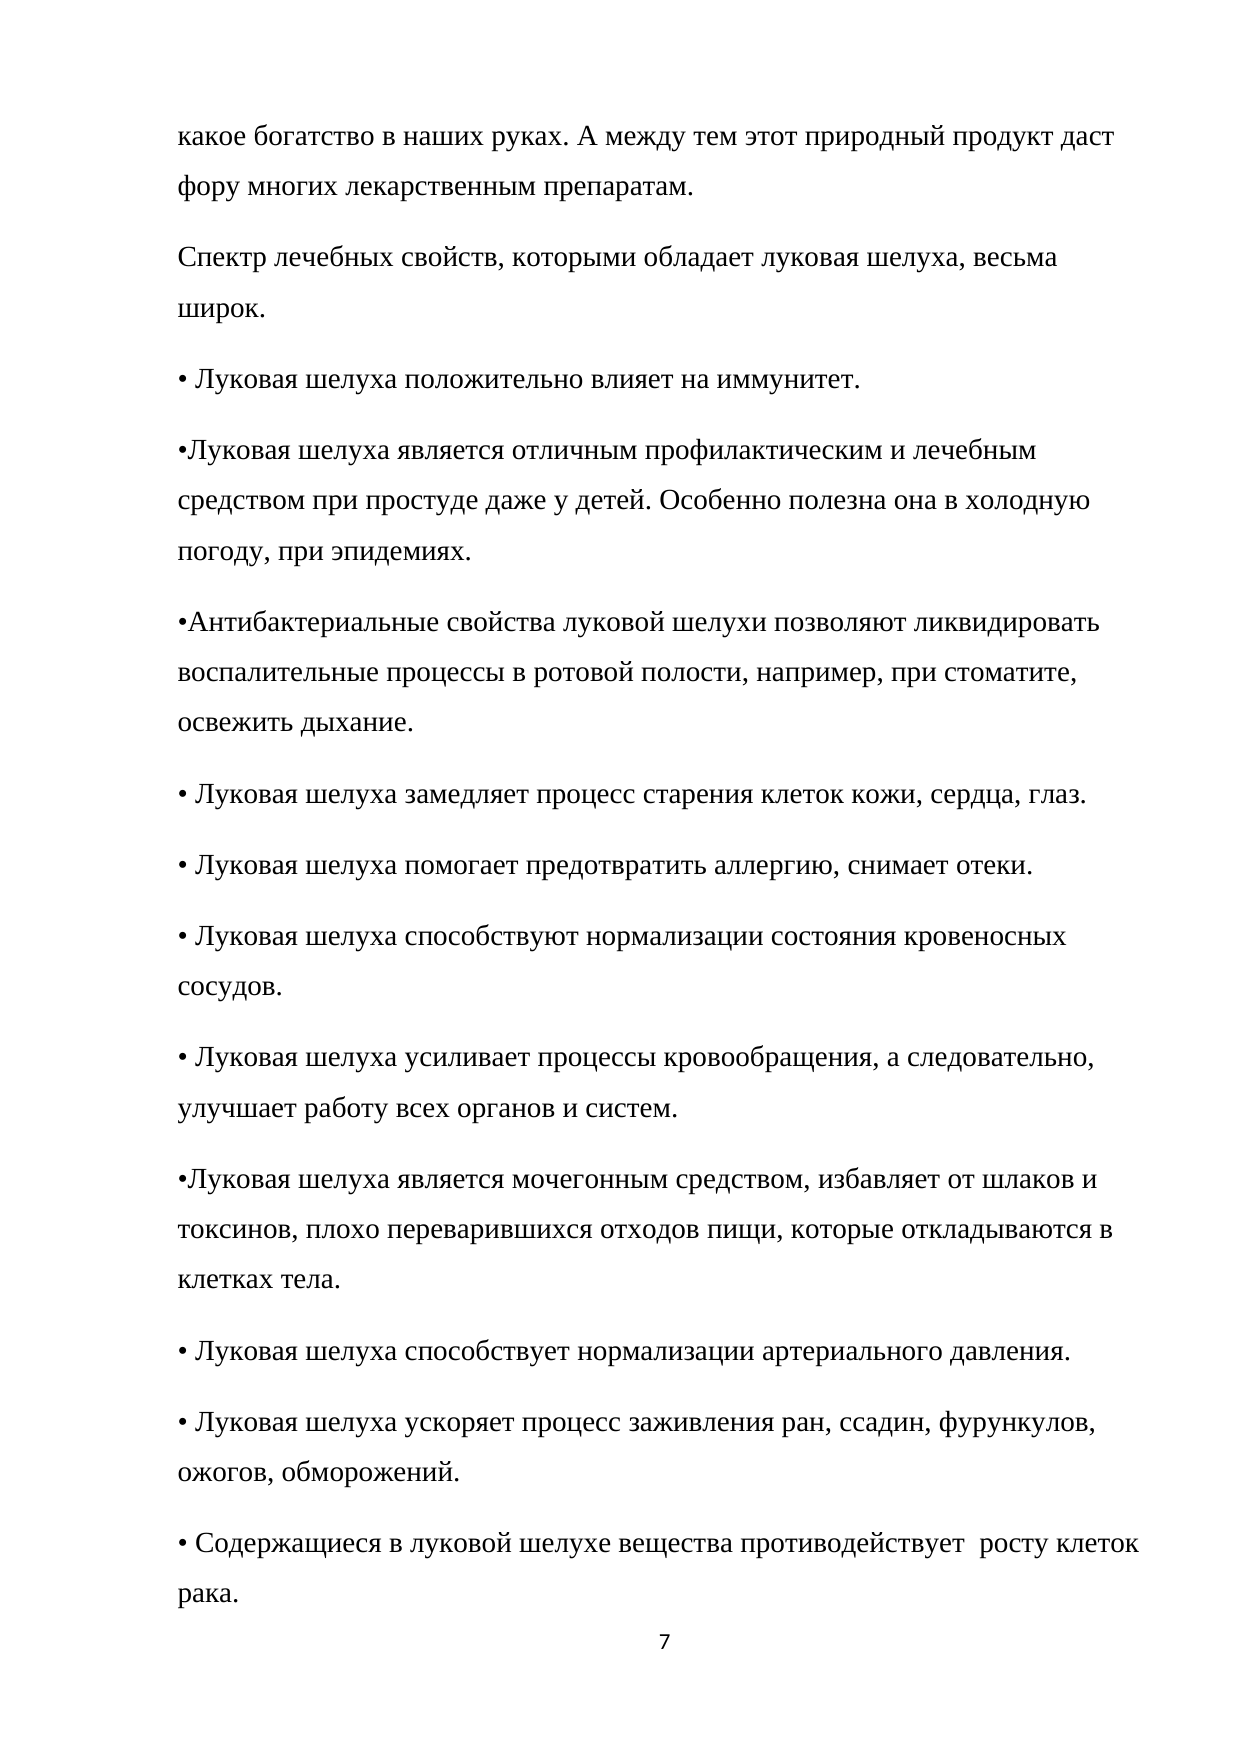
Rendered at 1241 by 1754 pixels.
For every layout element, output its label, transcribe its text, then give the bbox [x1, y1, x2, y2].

text • Луковая шелуха замедляет процесс старения клеток кожи, сердца, глаз. [177, 776, 1152, 809]
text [177, 118, 1152, 202]
text • Луковая шелуха способствуют нормализации состояния кровеносных сосудов. [177, 918, 1152, 1002]
text Спектр лечебных свойств, которыми обладает луковая шелуха, весьма широк. [177, 239, 1152, 323]
text • Содержащиеся в луковой шелухе вещества противодействует росту клеток рака. [177, 1525, 1152, 1609]
text • Луковая шелуха способствует нормализации артериального давления. [177, 1333, 1152, 1366]
text •Антибактериальные свойства луковой шелухи позволяют ликвидировать воспалительные процессы в ротовой полости, например, при стоматите, освежить дыхание. [177, 604, 1152, 738]
text • Луковая шелуха помогает предотвратить аллергию, снимает отеки. [177, 847, 1152, 880]
text •Луковая шелуха является мочегонным средством, избавляет от шлаков и токсинов, плохо переварившихся отходов пищи, которые откладываются в клетках тела. [177, 1161, 1152, 1295]
text • Луковая шелуха усиливает процессы кровообращения, а следовательно, улучшает работу всех органов и систем. [177, 1039, 1152, 1123]
text • Луковая шелуха ускоряет процесс заживления ран, ссадин, фурункулов, ожогов, обморожений. [177, 1404, 1152, 1488]
text •Луковая шелуха является отличным профилактическим и лечебным средством при простуде даже у детей. Особенно полезна она в холодную погоду, при эпидемиях. [177, 432, 1152, 566]
text • Луковая шелуха положительно влияет на иммунитет. [177, 361, 1152, 394]
